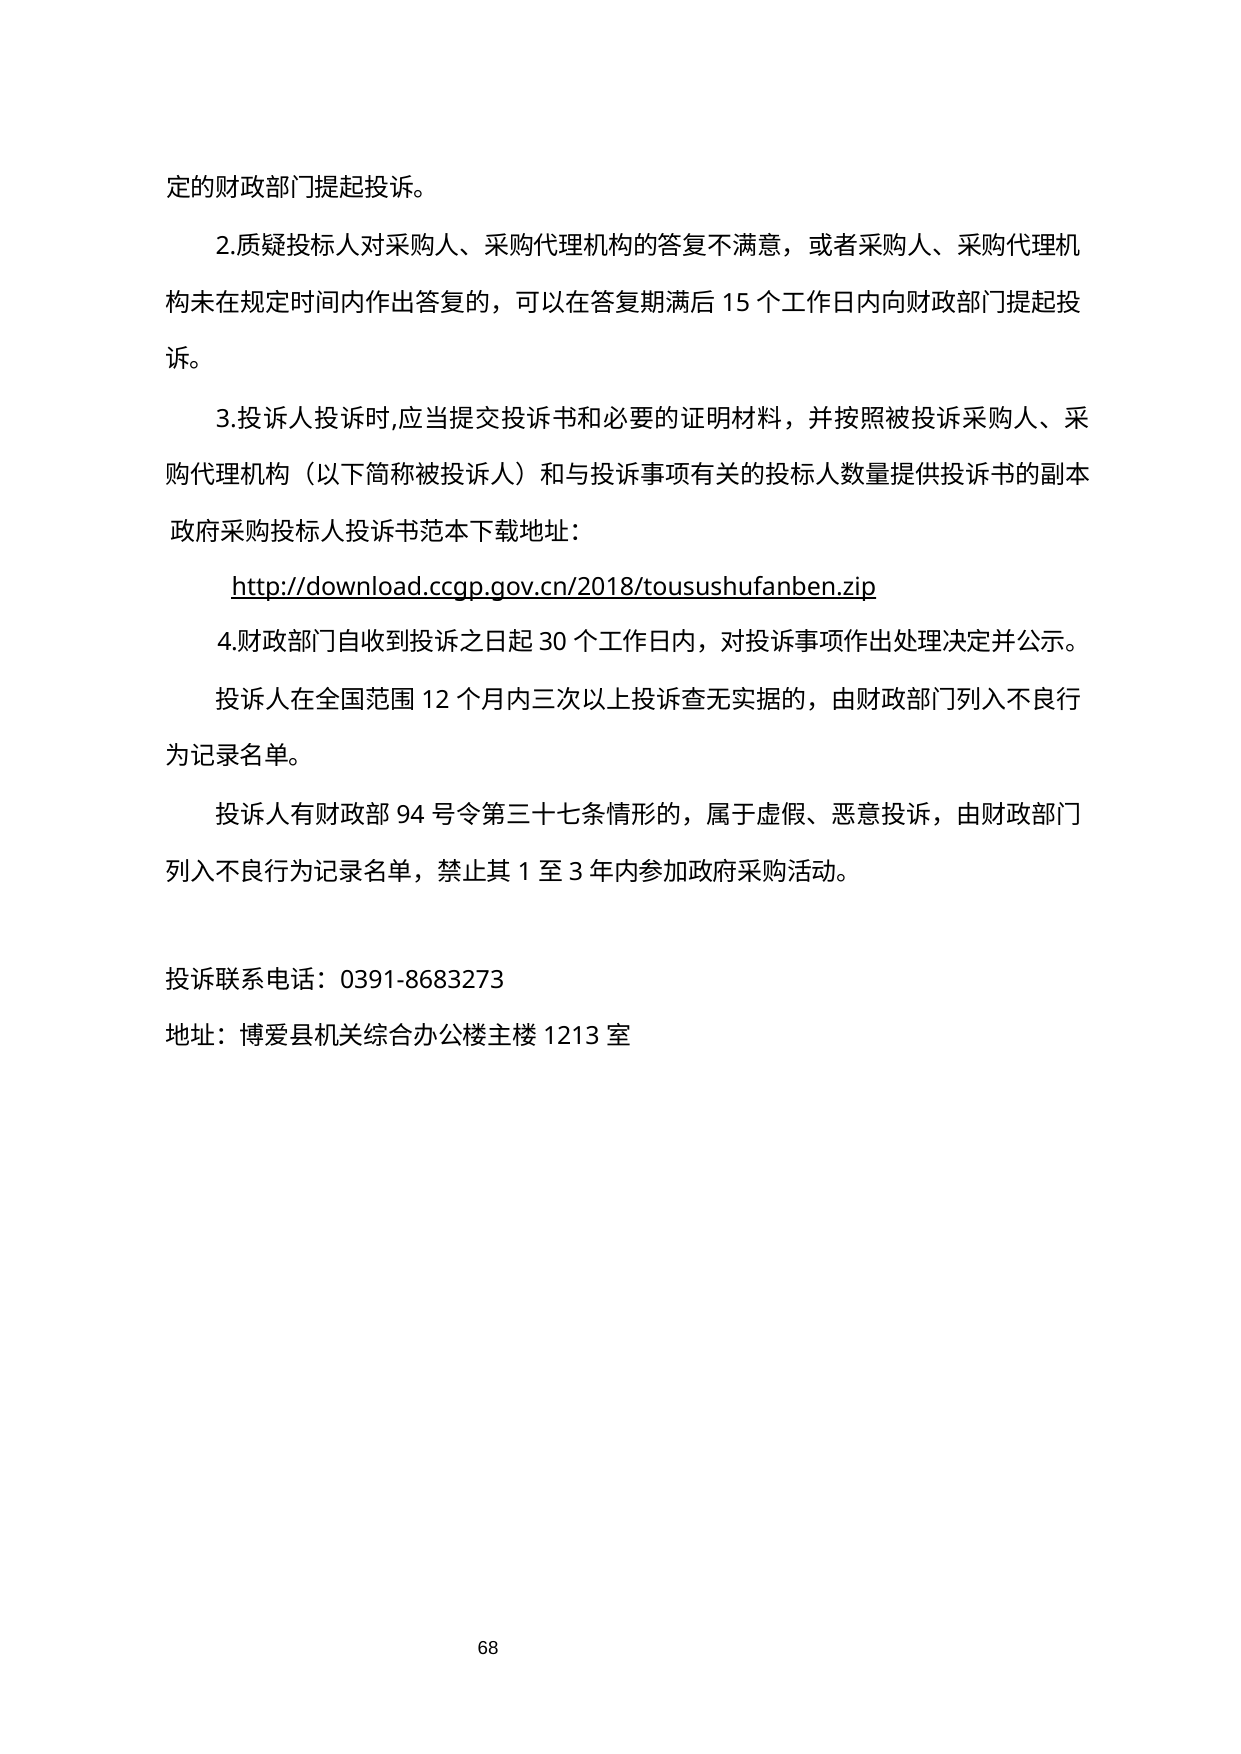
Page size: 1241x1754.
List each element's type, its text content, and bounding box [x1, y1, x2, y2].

text 2.质疑投标人对采购人、采购代理机构的答复不满意，或者采购人、采购代理机 构未在规定时间内作出答复的，可以在答复期满后 15 个工作日内向财政部门提起投 诉。 [165, 226, 1082, 375]
text 4.财政部门自收到投诉之日起 30 个工作日内，对投诉事项作出处理决定并公示。 [165, 624, 1090, 657]
text 投诉联系电话：0391-8683273 [165, 963, 1090, 996]
text 地址：博爱县机关综合办公楼主楼 1213 室 [165, 1018, 1090, 1051]
text 3.投诉人投诉时,应当提交投诉书和必要的证明材料，并按照被投诉采购人、采 购代理机构（以下简称被投诉人）和与投诉事项有关的投标人数量提供投诉书的副本。 政府采购投标人投诉书范本下载地址： [165, 398, 1090, 547]
text http://download.ccgp.gov.cn/2018/tousushufanben.zip [231, 571, 1090, 601]
text 投诉人有财政部 94 号令第三十七条情形的，属于虚假、恶意投诉，由财政部门 列入不良行为记录名单，禁止其 1 至 3 年内参加政府采购活动。 [166, 795, 1082, 887]
text 定的财政部门提起投诉。 [166, 170, 1090, 203]
text 投诉人在全国范围 12 个月内三次以上投诉查无实据的，由财政部门列入不良行 为记录名单。 [165, 680, 1082, 772]
